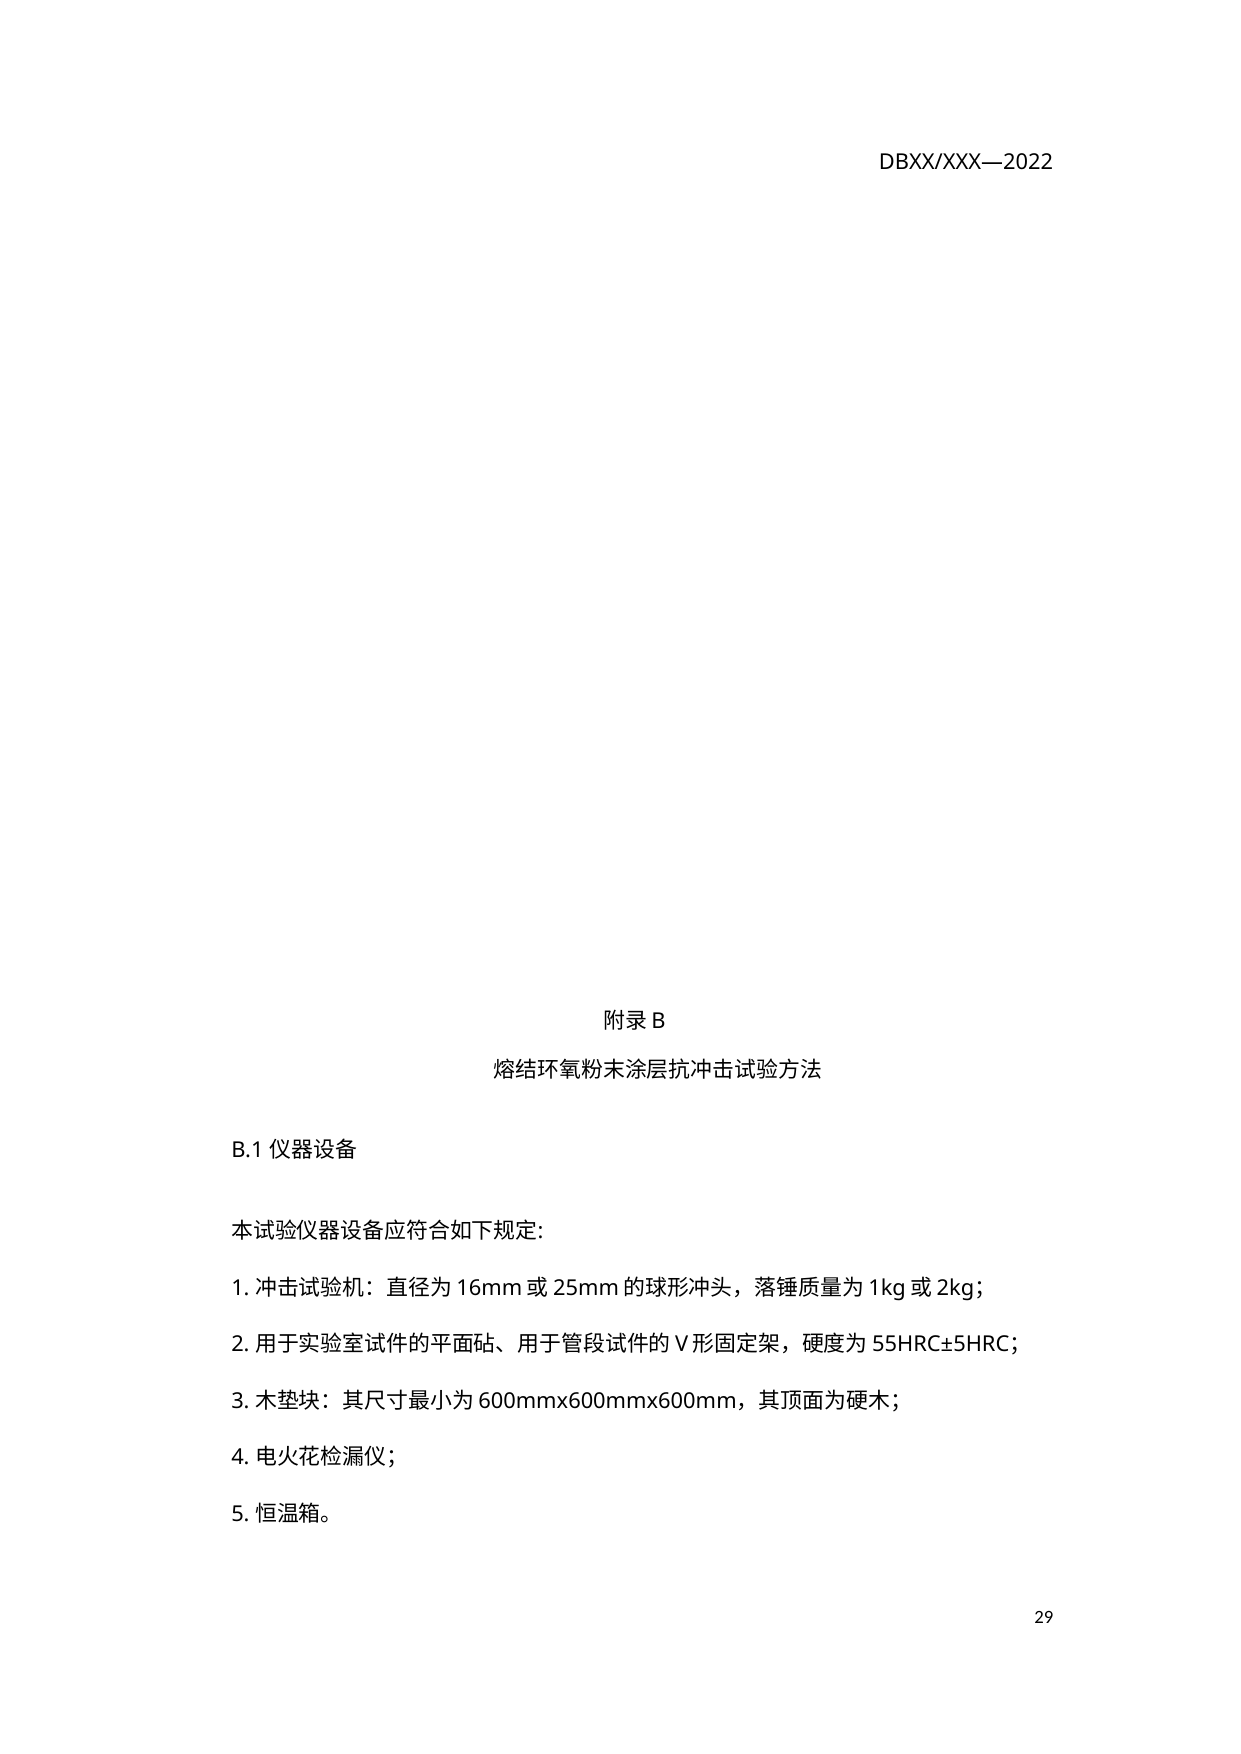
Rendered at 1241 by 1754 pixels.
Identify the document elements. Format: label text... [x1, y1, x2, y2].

text 附录B [187, 1003, 1053, 1036]
text 熔结环氧粉末涂层抗冲击试验方法 [187, 1051, 1053, 1084]
text 本试验仪器设备应符合如下规定: [187, 1213, 1053, 1246]
text 4. 电火花检漏仪； [187, 1439, 1053, 1471]
text 2. 用于实验室试件的平面砧、用于管段试件的V形固定架，硬度为55HRC±5HRC； [187, 1326, 1053, 1358]
text 3. 木垫块：其尺寸最小为600mmx600mmx600mm，其顶面为硬木； [187, 1382, 1053, 1415]
text 5. 恒温箱。 [187, 1495, 1053, 1528]
text B.1 仪器设备 [187, 1132, 1053, 1165]
text 1. 冲击试验机：直径为16mm或25mm的球形冲头，落锤质量为1kg或2kg； [187, 1269, 1053, 1302]
